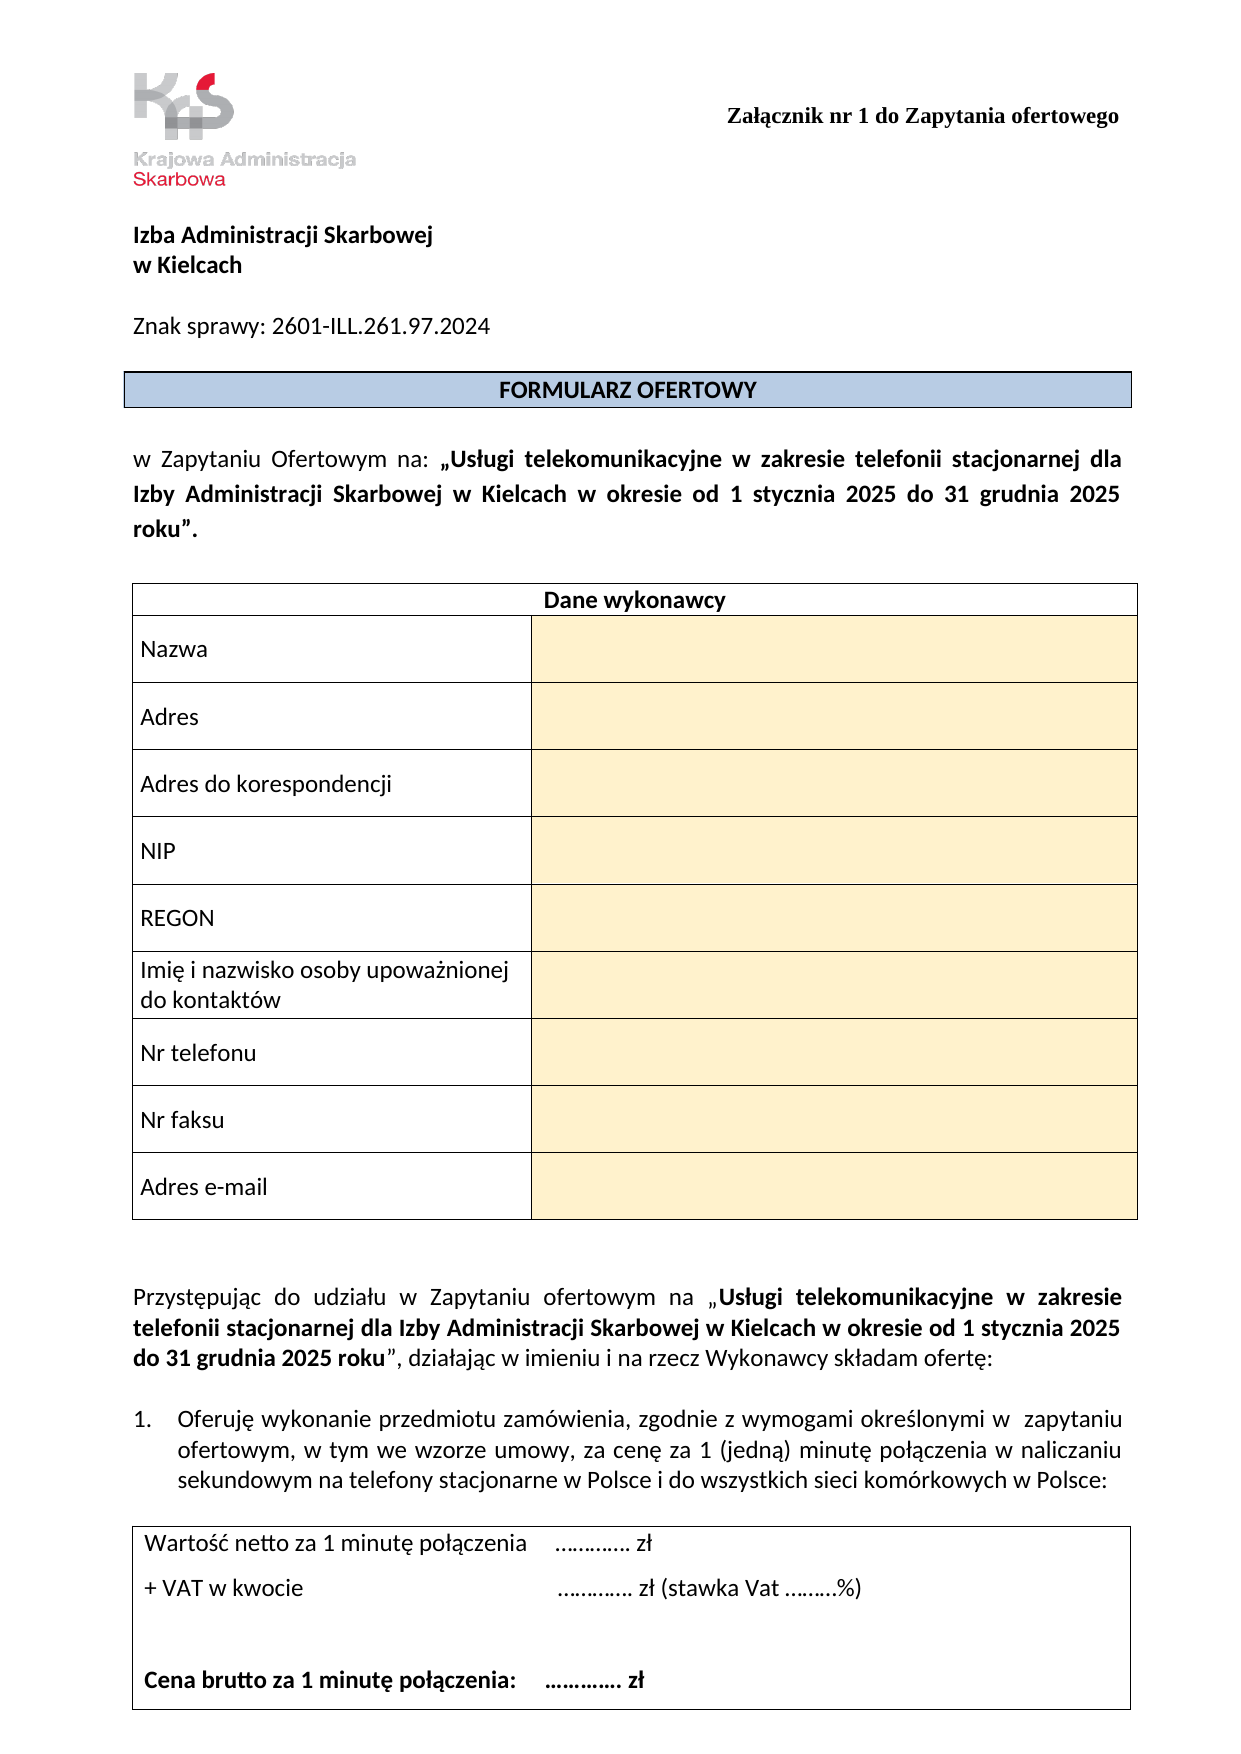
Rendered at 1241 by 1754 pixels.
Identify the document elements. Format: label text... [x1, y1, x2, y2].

table_cell Imię i nazwisko osoby upoważnionej do kontaktów [133, 952, 531, 1018]
table_cell Nr telefonu [133, 1019, 531, 1085]
text w Zapytaniu Ofertowym na: „Usługi telekomunikacyjne w zakresie telefonii stacjonarnej dla Izby Administracji Skarbowej w Kielcach w okresie od 1 stycznia 2025 do 31 grudnia 2025 roku”. [133, 443, 1123, 544]
table_header Dane wykonawcy [133, 584, 1137, 615]
table_cell NIP [133, 817, 531, 883]
table_cell [532, 750, 1137, 816]
table_cell [532, 952, 1137, 1018]
table_cell [532, 1153, 1137, 1219]
text w Kielcach [133, 249, 1123, 280]
text Izba Administracji Skarbowej [133, 219, 1123, 249]
table_cell [532, 1019, 1137, 1085]
table_cell Nazwa [133, 616, 531, 682]
table_cell [532, 1086, 1137, 1152]
table_cell [532, 885, 1137, 951]
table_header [133, 1527, 1130, 1708]
picture [132, 73, 356, 194]
table_cell REGON [133, 885, 531, 951]
text Znak sprawy: 2601-ILL.261.97.2024 [133, 310, 1123, 341]
table_cell [532, 817, 1137, 883]
table_cell [532, 616, 1137, 682]
table_cell Nr faksu [133, 1086, 531, 1152]
list Oferuję wykonanie przedmiotu zamówienia, zgodnie z wymogami określonymi w zapytaniu ofertowym, w tym we wzorze umowy, za cenę za 1 (jedną) minutę połączenia w naliczaniu sekundowym na telefony stacjonarne w Polsce i do wszystkich sieci komórkowych w Polsce: [133, 1403, 1123, 1495]
table_cell Adres [133, 683, 531, 749]
table_cell Adres do korespondencji [133, 750, 531, 816]
table_cell Adres e-mail [133, 1153, 531, 1219]
text Przystępując do udziału w Zapytaniu ofertowym na „Usługi telekomunikacyjne w zakresie telefonii stacjonarnej dla Izby Administracji Skarbowej w Kielcach w okresie od 1 stycznia 2025 do 31 grudnia 2025 roku”, działając w imieniu i na rzecz Wykonawcy składam ofertę: [133, 1281, 1123, 1373]
text FORMULARZ OFERTOWY [125, 373, 1131, 407]
table_cell [532, 683, 1137, 749]
